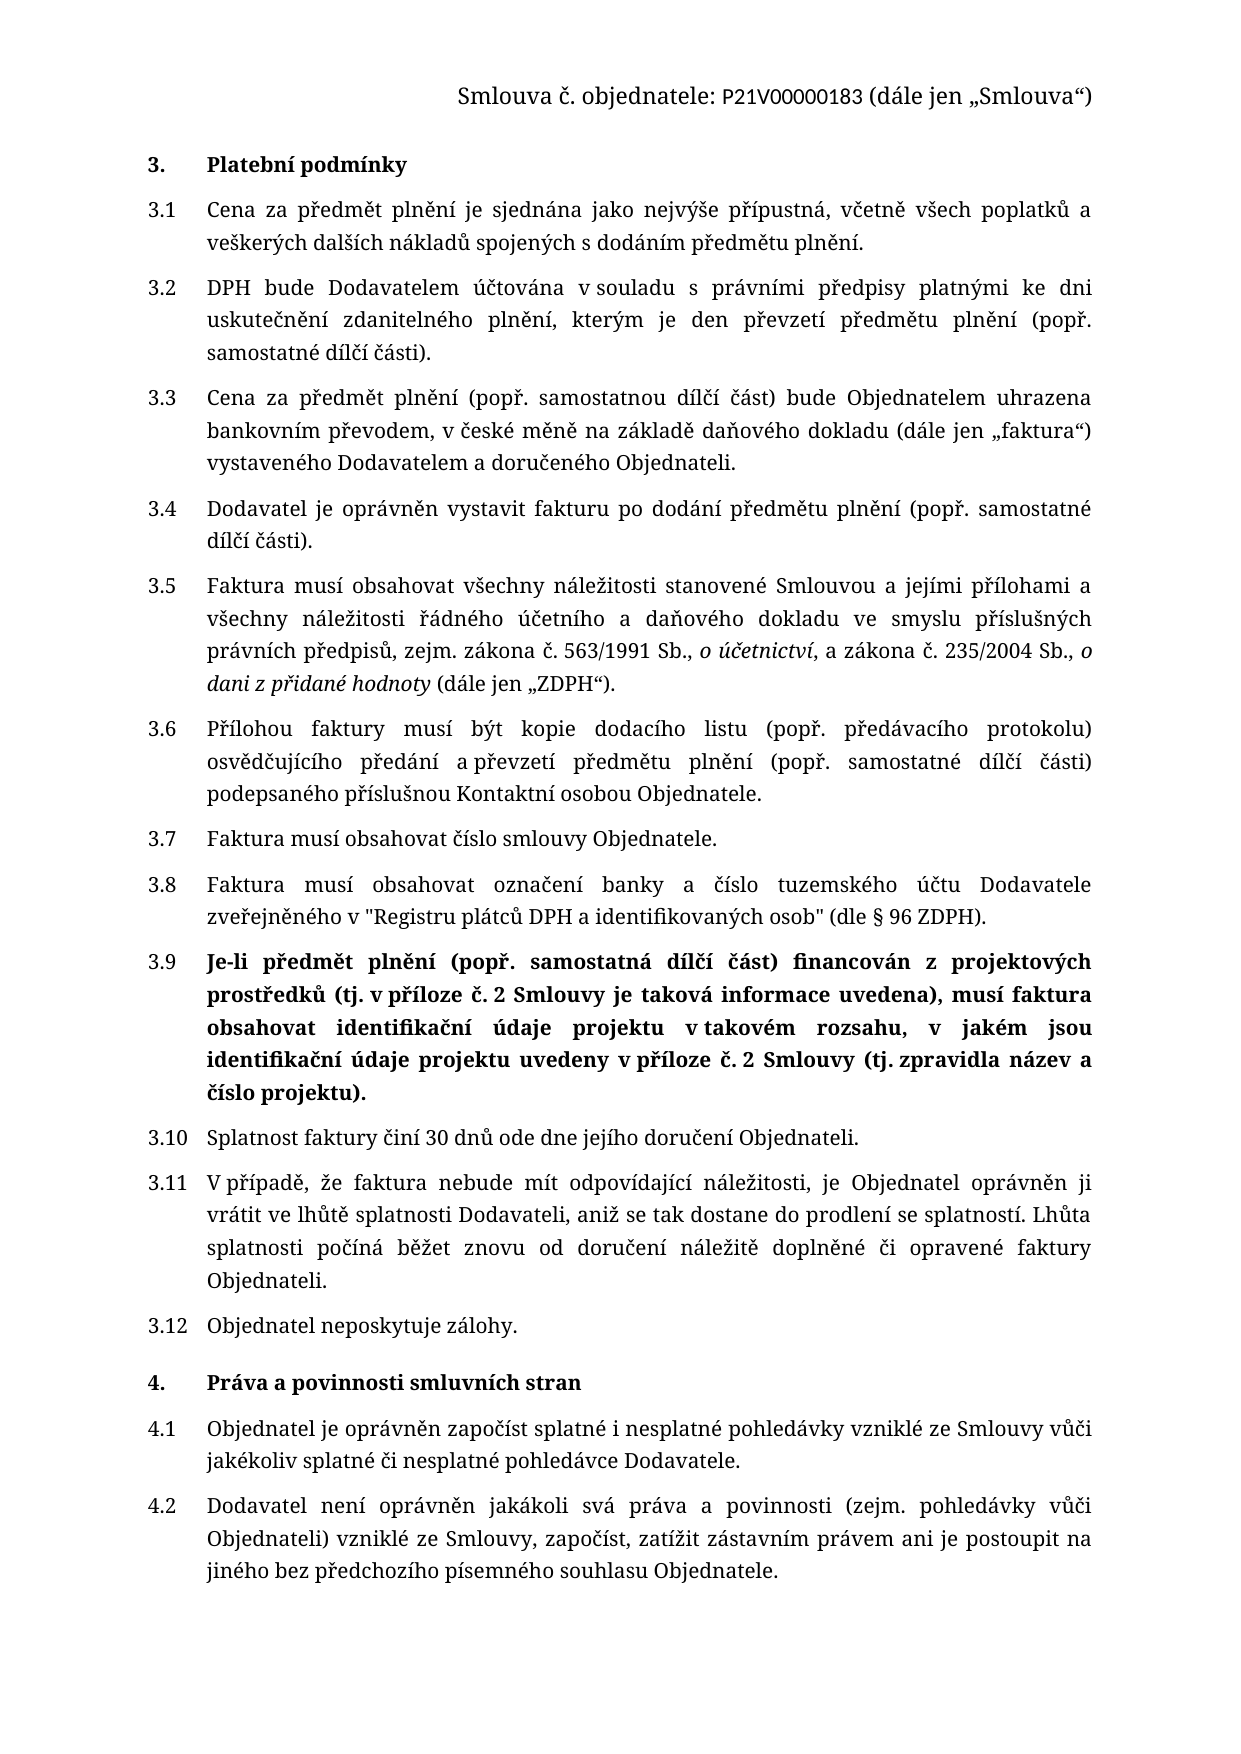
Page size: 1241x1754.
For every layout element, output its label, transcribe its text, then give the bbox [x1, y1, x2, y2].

list DPH bude Dodavatelem účtována v souladu s právními předpisy platnými ke dni uskutečnění zdanitelného plnění, kterým je den převzetí předmětu plnění (popř. samostatné dílčí části). [148, 273, 1093, 367]
list Cena za předmět plnění je sjednána jako nejvýše přípustná, včetně všech poplatků a veškerých dalších nákladů spojených s dodáním předmětu plnění. [148, 195, 1093, 256]
list Cena za předmět plnění (popř. samostatnou dílčí část) bude Objednatelem uhrazena bankovním převodem, v české měně na základě daňového dokladu (dále jen „faktura“) vystaveného Dodavatelem a doručeného Objednateli. [148, 383, 1093, 477]
list Objednatel je oprávněn započíst splatné i nesplatné pohledávky vzniklé ze Smlouvy vůči jakékoliv splatné či nesplatné pohledávce Dodavatele. [148, 1414, 1093, 1475]
list Faktura musí obsahovat všechny náležitosti stanovené Smlouvou a jejími přílohami a všechny náležitosti řádného účetního a daňového dokladu ve smyslu příslušných právních předpisů, zejm. zákona č. 563/1991 Sb., o účetnictví, a zákona č. 235/2004 Sb., o dani z přidané hodnoty (dále jen „ZDPH“). [148, 571, 1093, 698]
list Je-li předmět plnění (popř. samostatná dílčí část) financován z projektových prostředků (tj. v příloze č. 2 Smlouvy je taková informace uvedena), musí faktura obsahovat identifikační údaje projektu v takovém rozsahu, v jakém jsou identifikační údaje projektu uvedeny v příloze č. 2 Smlouvy (tj. zpravidla název a číslo projektu). [148, 947, 1093, 1106]
list Faktura musí obsahovat číslo smlouvy Objednatele. [148, 824, 1093, 853]
list Práva a povinnosti smluvních stran [148, 1368, 1093, 1397]
list Dodavatel není oprávněn jakákoli svá práva a povinnosti (zejm. pohledávky vůči Objednateli) vzniklé ze Smlouvy, započíst, zatížit zástavním právem ani je postoupit na jiného bez předchozího písemného souhlasu Objednatele. [148, 1491, 1093, 1585]
list Objednatel neposkytuje zálohy. [148, 1311, 1093, 1339]
list V případě, že faktura nebude mít odpovídající náležitosti, je Objednatel oprávněn ji vrátit ve lhůtě splatnosti Dodavateli, aniž se tak dostane do prodlení se splatností. Lhůta splatnosti počíná běžet znovu od doručení náležitě doplněné či opravené faktury Objednateli. [148, 1168, 1093, 1294]
list Platební podmínky [148, 150, 1093, 179]
list Splatnost faktury činí 30 dnů ode dne jejího doručení Objednateli. [148, 1123, 1093, 1151]
list Dodavatel je oprávněn vystavit fakturu po dodání předmětu plnění (popř. samostatné dílčí části). [148, 494, 1093, 555]
list Faktura musí obsahovat označení banky a číslo tuzemského účtu Dodavatele zveřejněného v "Registru plátců DPH a identifikovaných osob" (dle § 96 ZDPH). [148, 870, 1093, 931]
list Přílohou faktury musí být kopie dodacího listu (popř. předávacího protokolu) osvědčujícího předání a převzetí předmětu plnění (popř. samostatné dílčí části) podepsaného příslušnou Kontaktní osobou Objednatele. [148, 714, 1093, 808]
